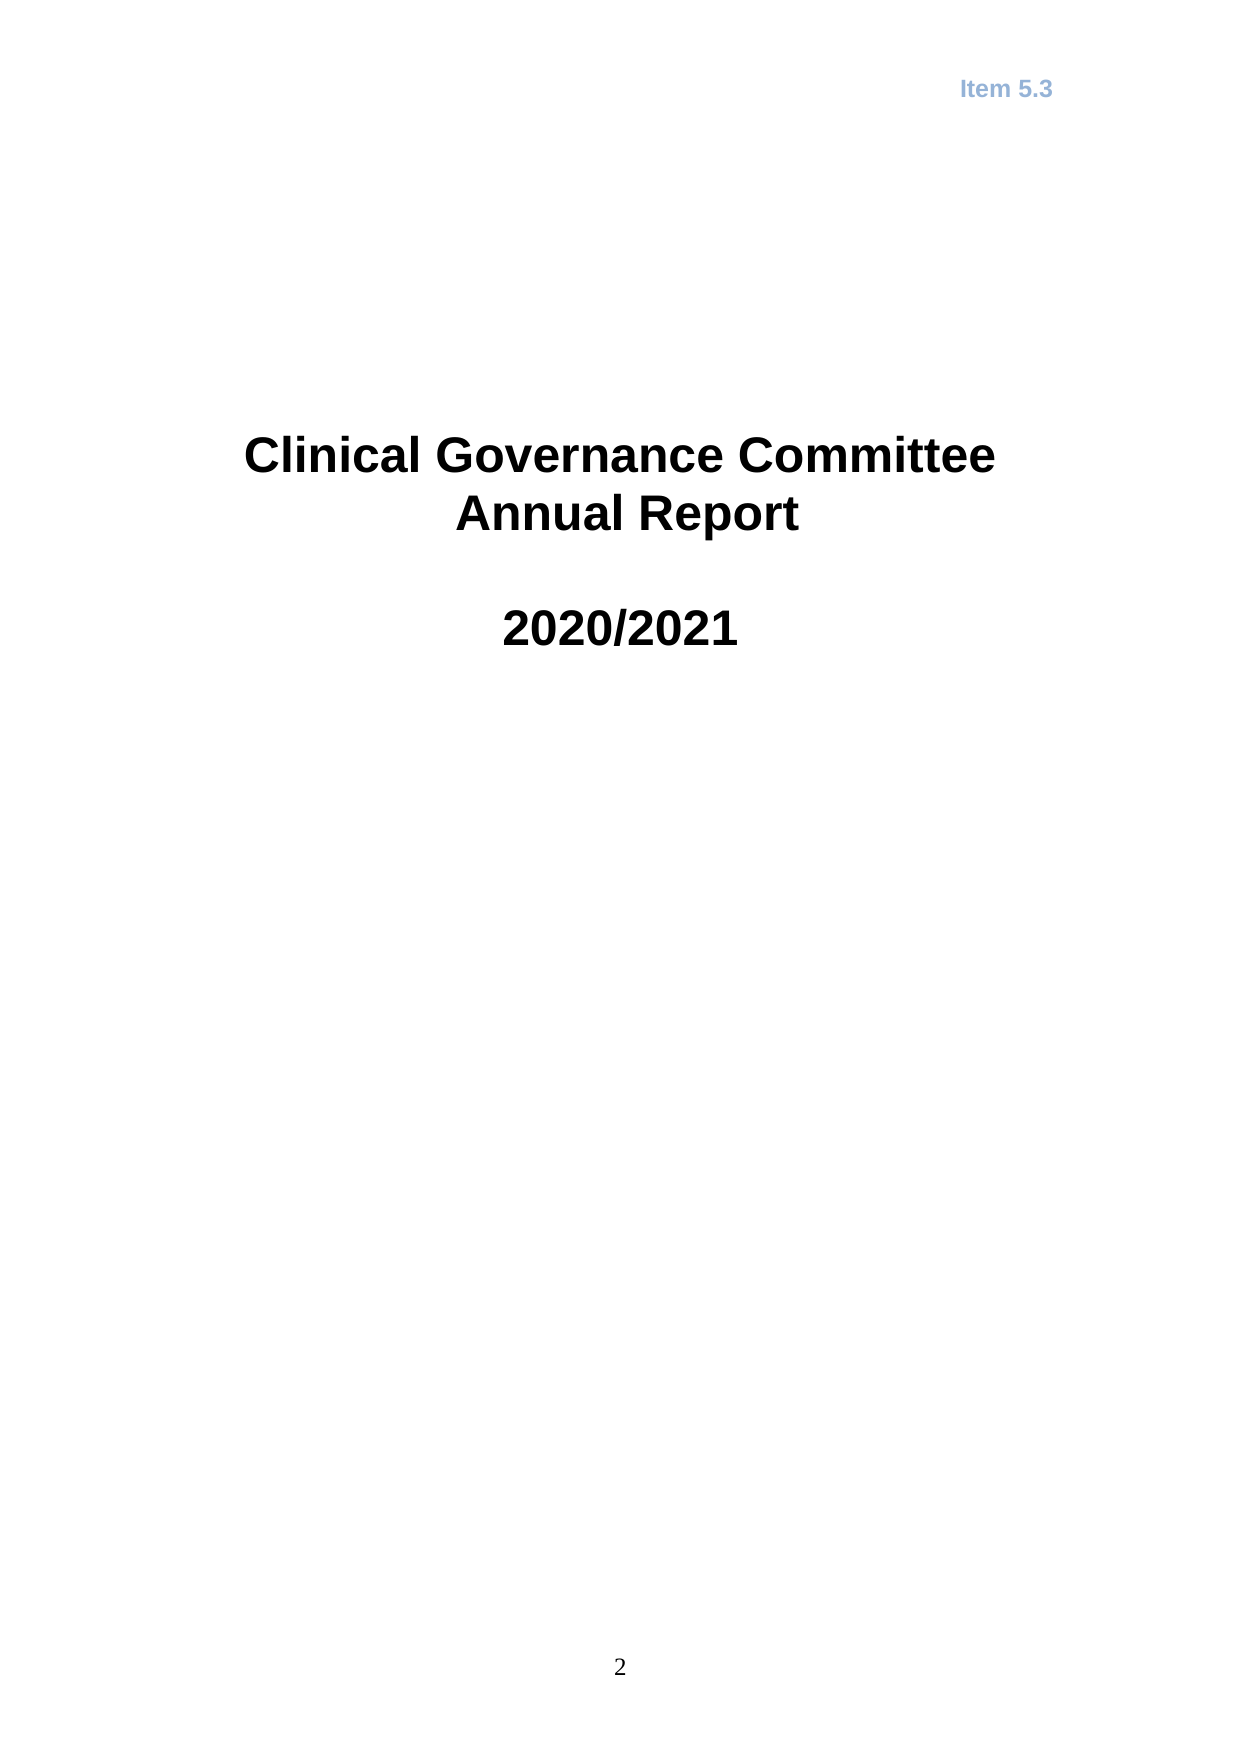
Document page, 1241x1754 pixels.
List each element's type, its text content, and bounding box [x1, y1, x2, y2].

text Clinical Governance Committee [187, 425, 1053, 483]
text Annual Report [187, 483, 1053, 540]
text 2020/2021 [187, 598, 1053, 655]
